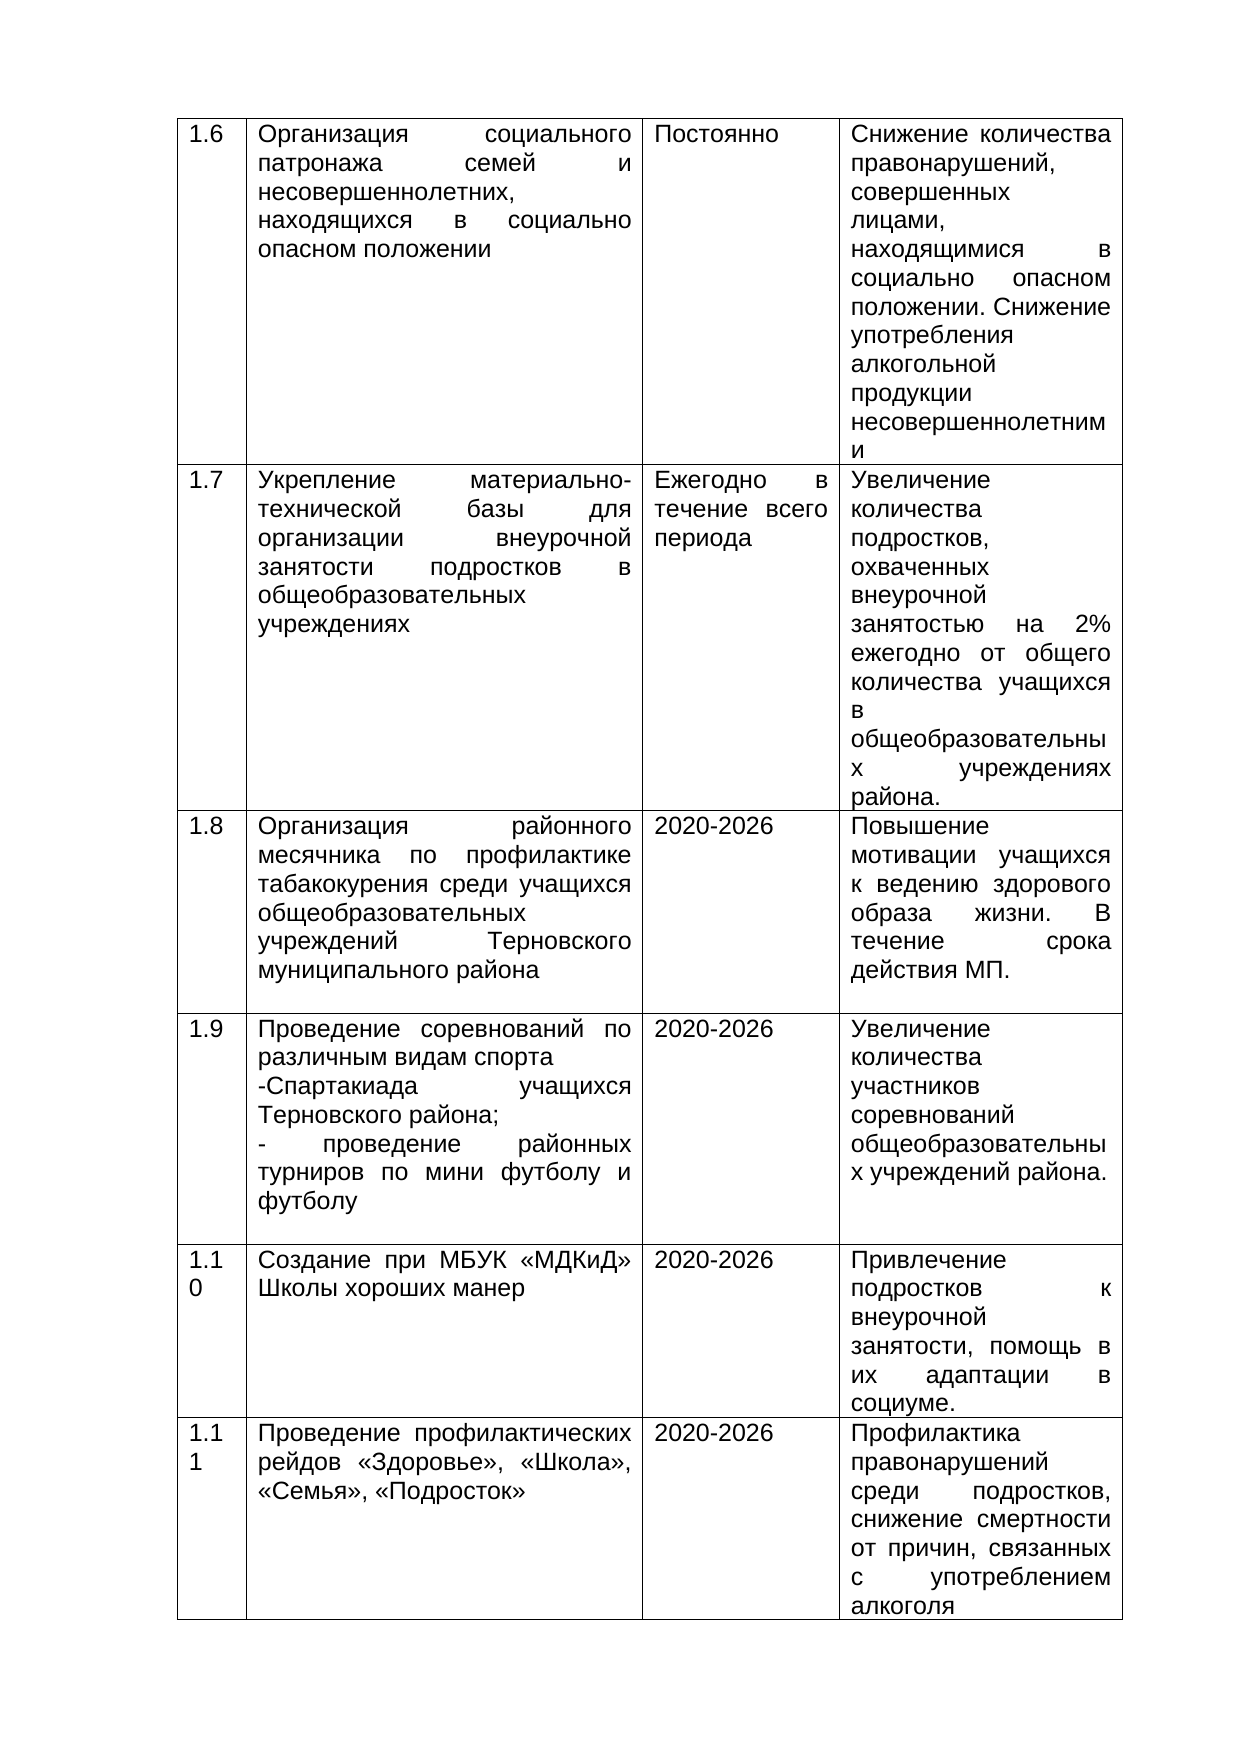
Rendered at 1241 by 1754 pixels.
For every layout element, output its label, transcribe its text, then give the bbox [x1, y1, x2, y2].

table_cell 2020-2026 [643, 1245, 839, 1417]
table_cell 1.9 [178, 1014, 246, 1243]
table_cell Профилактика правонарушений среди подростков, снижение смертности от причин, связанных с употреблением алкоголя [840, 1418, 1122, 1619]
table_cell 2020-2026 [643, 811, 839, 1012]
table_cell Организация социального патронажа семей и несовершеннолетних, находящихся в социально опасном положении [247, 119, 642, 464]
table_cell 1.10 [178, 1245, 246, 1417]
table_cell Постоянно [643, 119, 839, 464]
table_cell Ежегодно в течение всего периода [643, 465, 839, 810]
table_cell Увеличение количества участников соревнований общеобразовательных учреждений района. [840, 1014, 1122, 1243]
table_cell 1.6 [178, 119, 246, 464]
table_cell 1.7 [178, 465, 246, 810]
table_cell Проведение профилактических рейдов «Здоровье», «Школа», «Семья», «Подросток» [247, 1418, 642, 1619]
table_cell 2020-2026 [643, 1014, 839, 1243]
table_cell Создание при МБУК «МДКиД» Школы хороших манер [247, 1245, 642, 1417]
table_cell Привлечение подростков к внеурочной занятости, помощь в их адаптации в социуме. [840, 1245, 1122, 1417]
table_cell 1.11 [178, 1418, 246, 1619]
table_cell Укрепление материально- технической базы для организации внеурочной занятости подростков в общеобразовательных учреждениях [247, 465, 642, 810]
table_cell Проведение соревнований по различным видам спорта -Спартакиада учащихся Терновского района; - проведение районных турниров по мини футболу и футболу [247, 1014, 642, 1243]
table_cell Увеличение количества подростков, охваченных внеурочной занятостью на 2% ежегодно от общего количества учащихся в общеобразовательных учреждениях района. [840, 465, 1122, 810]
table_cell Снижение количества правонарушений, совершенных лицами, находящимися в социально опасном положении. Снижение употребления алкогольной продукции несовершеннолетними [840, 119, 1122, 464]
table_cell 2020-2026 [643, 1418, 839, 1619]
table_cell 1.8 [178, 811, 246, 1012]
table_cell Организация районного месячника по профилактике табакокурения среди учащихся общеобразовательных учреждений Терновского муниципального района [247, 811, 642, 1012]
table_cell Повышение мотивации учащихся к ведению здорового образа жизни. В течение срока действия МП. [840, 811, 1122, 1012]
